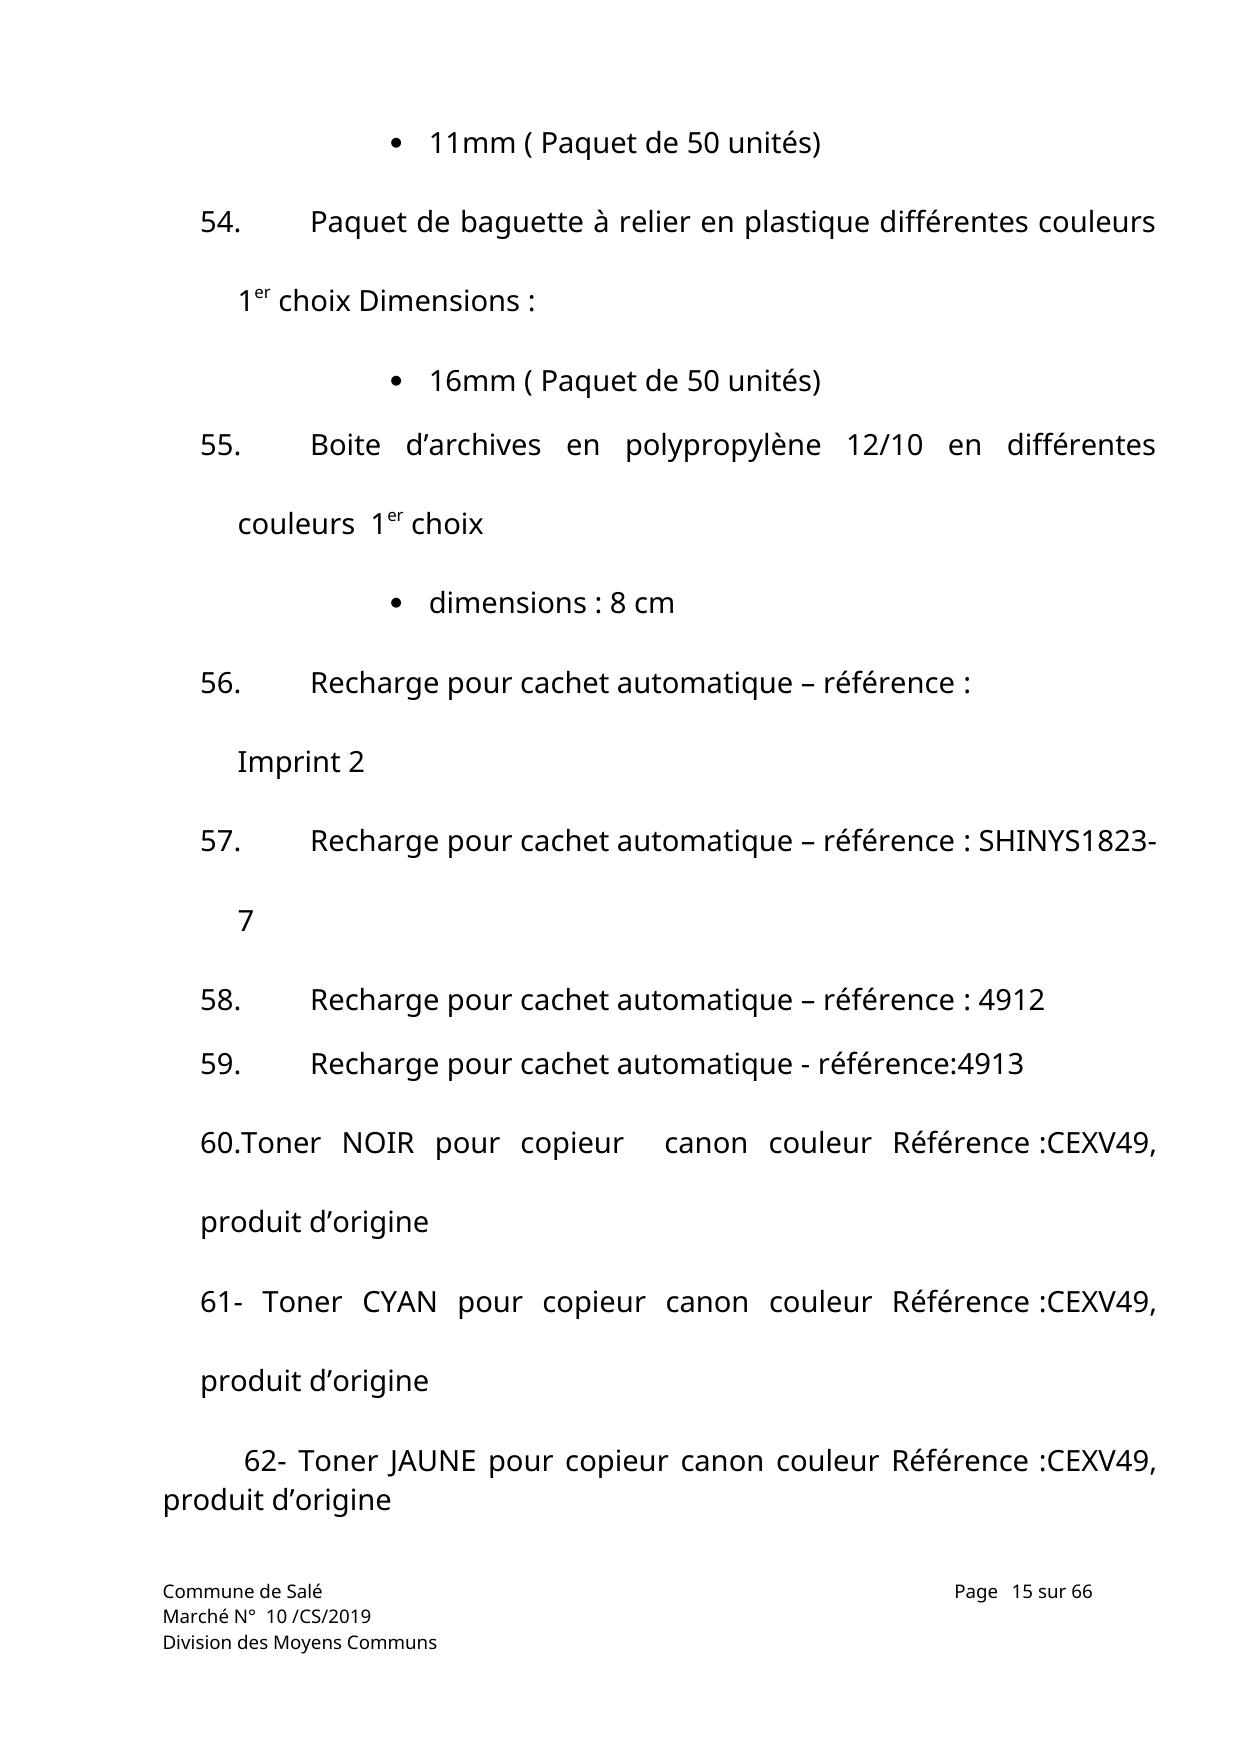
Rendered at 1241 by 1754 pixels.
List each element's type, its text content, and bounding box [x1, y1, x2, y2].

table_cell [151, 122, 1168, 424]
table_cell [151, 1043, 1168, 1559]
table_cell Boite d’archives en polypropylène 12/10 en différentes couleurs 1er choix dimensions : 8 cm Recharge pour cachet automatique – référence : Imprint 2 Recharge pour cachet automatique – référence : SHINYS1823-7 Recharge pour cachet automatique – référence : 4912 [151, 424, 1168, 1043]
